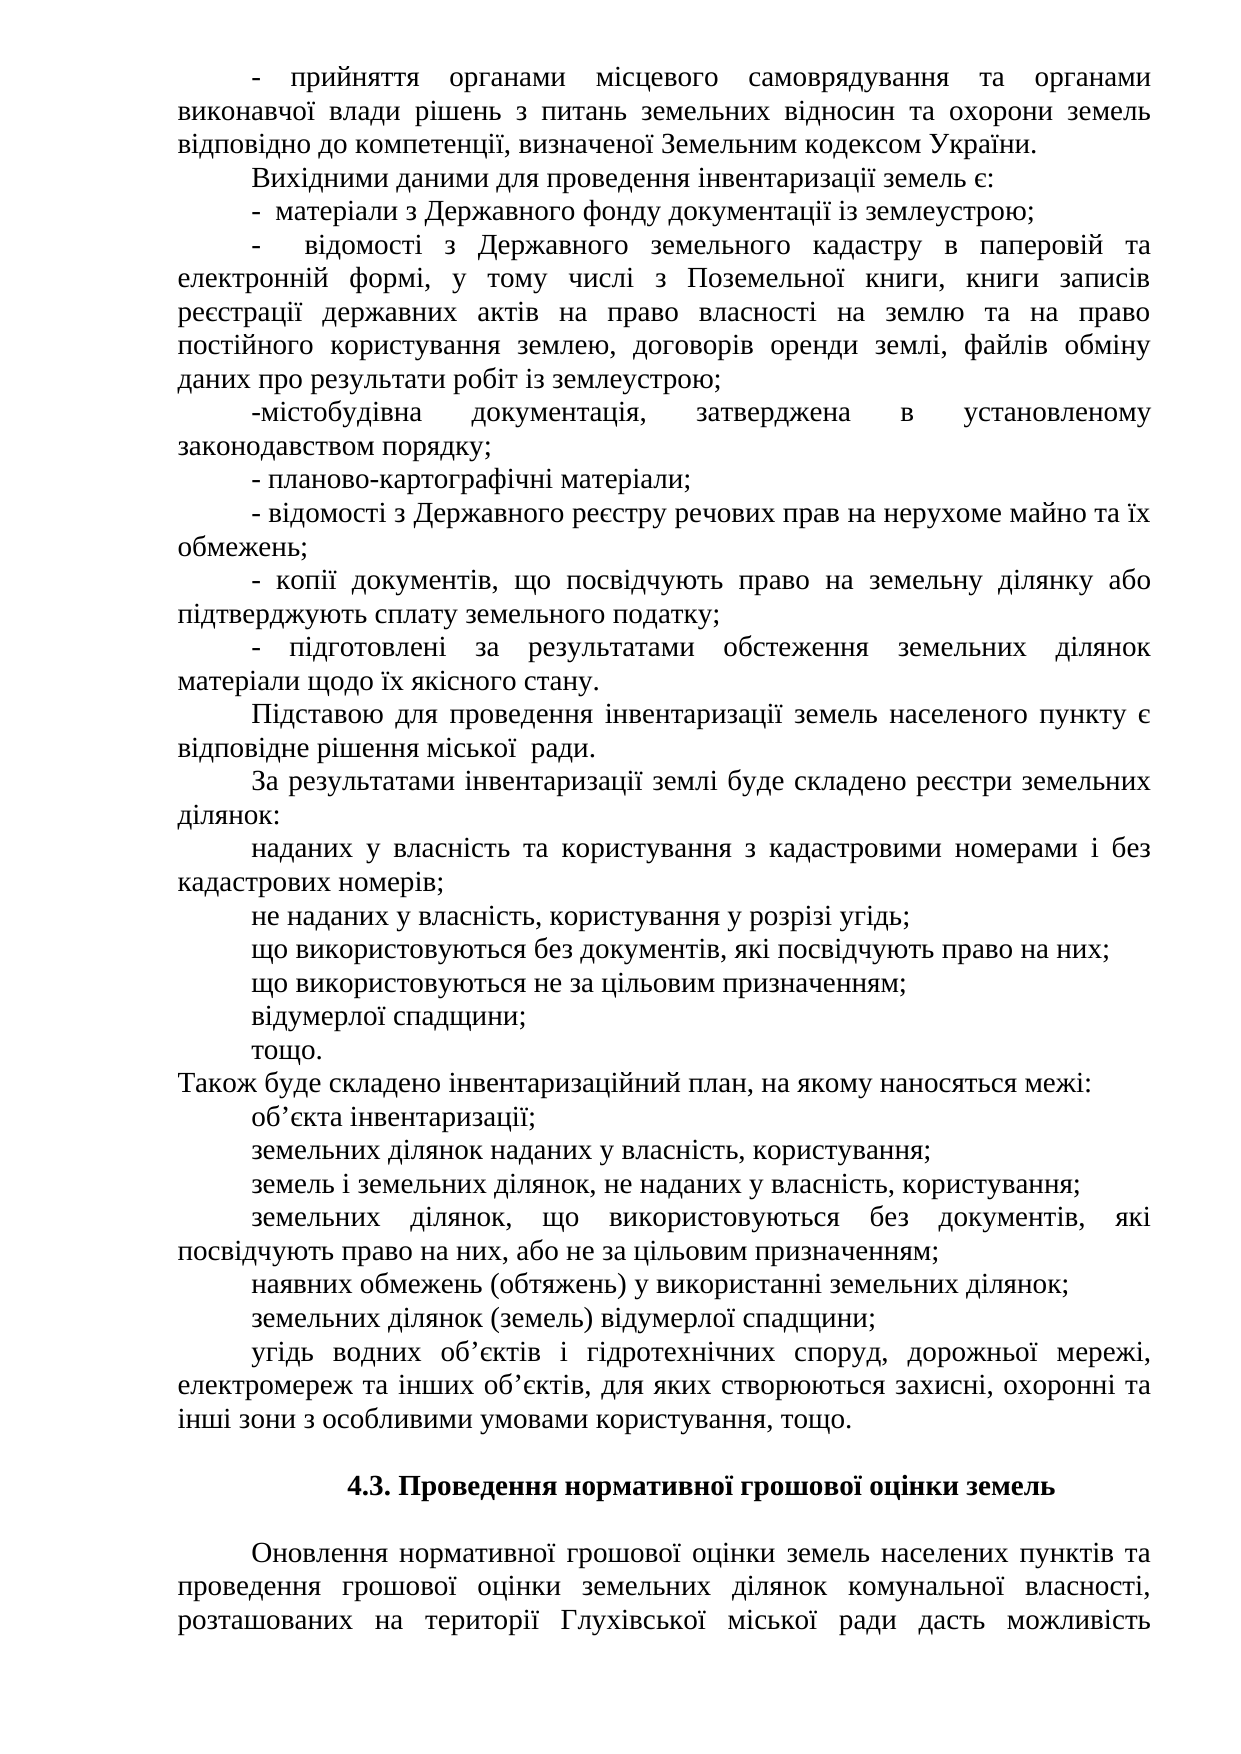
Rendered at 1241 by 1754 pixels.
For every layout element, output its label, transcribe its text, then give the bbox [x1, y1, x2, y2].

text - прийняття органами місцевого самоврядування та органами виконавчої влади рішень з питань земельних відносин та охорони земель відповідно до компетенції, визначеної Земельним кодексом України. [177, 59, 1152, 160]
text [177, 1535, 1152, 1636]
text земельних ділянок наданих у власність, користування; [177, 1132, 1152, 1166]
text наданих у власність та користування з кадастровими номерами і без кадастрових номерів; [177, 831, 1152, 898]
text наявних обмежень (обтяжень) у використанні земельних ділянок; [177, 1267, 1152, 1300]
text - матеріали з Державного фонду документації із землеустрою; [177, 193, 1152, 227]
text земельних ділянок (земель) відумерлої спадщини; [177, 1300, 1152, 1334]
text - відомості з Державного реєстру речових прав на нерухоме майно та їх обмежень; [177, 495, 1152, 562]
text -містобудівна документація, затверджена в установленому законодавством порядку; [177, 394, 1152, 462]
text Вихідними даними для проведення інвентаризації земель є: [177, 160, 1152, 193]
text відумерлої спадщини; [177, 998, 1152, 1032]
text тощо. [177, 1032, 1152, 1065]
text - планово-картографічні матеріали; [177, 462, 1152, 495]
text земельних ділянок, що використовуються без документів, які посвідчують право на них, або не за цільовим призначенням; [177, 1199, 1152, 1267]
text - відомості з Державного земельного кадастру в паперовій та електронній формі, у тому числі з Поземельної книги, книги записів реєстрації державних актів на право власності на землю та на право постійного користування землею, договорів оренди землі, файлів обміну даних про результати робіт із землеустрою; [177, 227, 1152, 394]
text об’єкта інвентаризації; [177, 1099, 1152, 1132]
text - копії документів, що посвідчують право на земельну ділянку або підтверджують сплату земельного податку; [177, 562, 1152, 629]
text угідь водних об’єктів і гідротехнічних споруд, дорожньої мережі, електромереж та інших об’єктів, для яких створюються захисні, охоронні та інші зони з особливими умовами користування, тощо. [177, 1334, 1152, 1434]
text що використовуються не за цільовим призначенням; [177, 965, 1152, 998]
text - підготовлені за результатами обстеження земельних ділянок матеріали щодо їх якісного стану. [177, 629, 1152, 696]
text Також буде складено інвентаризаційний план, на якому наносяться межі: [177, 1065, 1152, 1099]
text земель і земельних ділянок, не наданих у власність, користування; [177, 1166, 1152, 1199]
text що використовуються без документів, які посвідчують право на них; [177, 931, 1152, 965]
text За результатами інвентаризації землі буде складено реєстри земельних ділянок: [177, 763, 1152, 831]
text Підставою для проведення інвентаризації земель населеного пункту є відповідне рішення міської ради. [177, 696, 1152, 763]
text 4.3. Проведення нормативної грошової оцінки земель [177, 1468, 1152, 1501]
text не наданих у власність, користування у розрізі угідь; [177, 898, 1152, 931]
